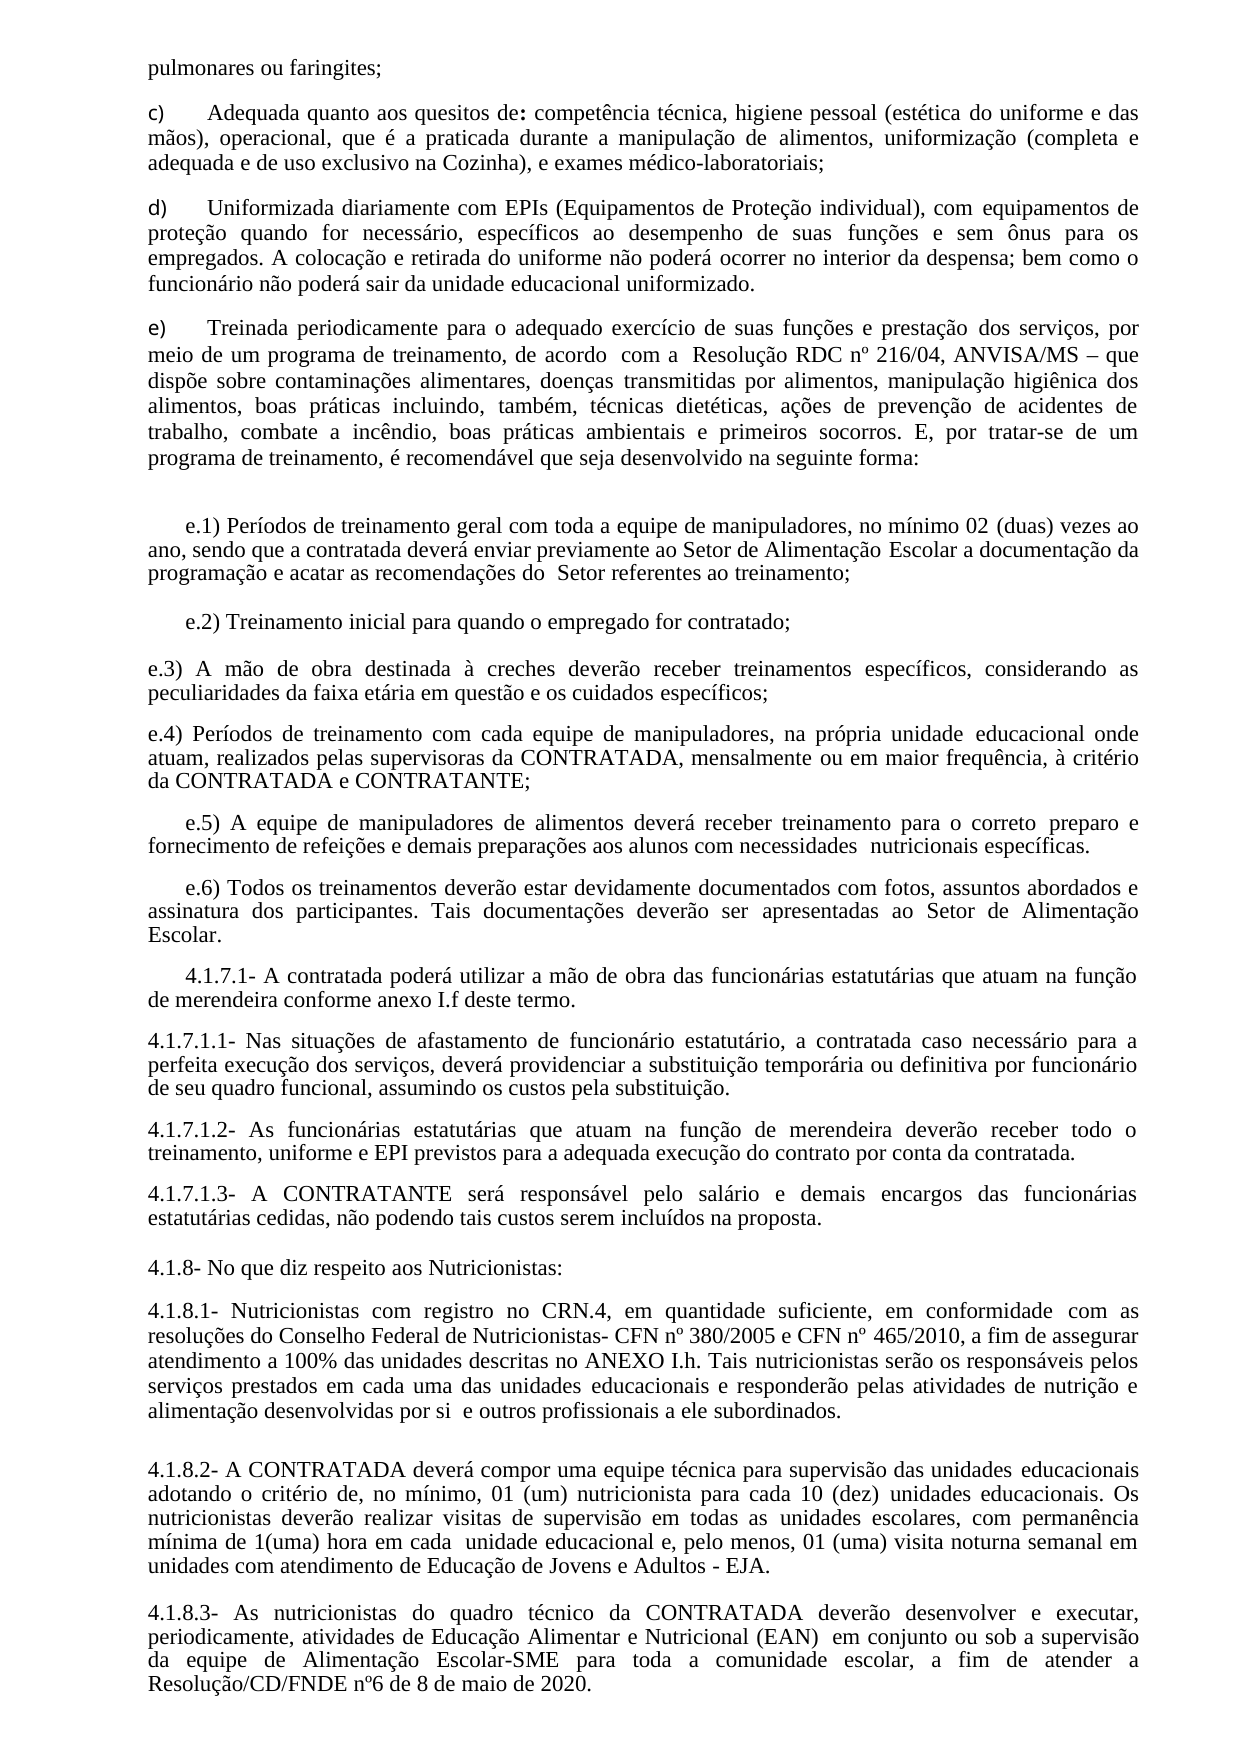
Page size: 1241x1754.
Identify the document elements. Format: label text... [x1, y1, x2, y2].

list e.5) A equipe de manipuladores de alimentos deverá receber treinamento para o correto preparo e fornecimento de refeições e demais preparações aos alunos com necessidades nutricionais específicas. [148, 812, 1139, 859]
list 4.1.7.1- A contratada poderá utilizar a mão de obra das funcionárias estatutárias que atuam na função de merendeira conforme anexo I.f deste termo. [148, 965, 1139, 1012]
list e.3) A mão de obra destinada à creches deverão receber treinamentos específicos, considerando as peculiaridades da faixa etária em questão e os cuidados específicos; [148, 657, 1139, 705]
text 4.1.8.1- Nutricionistas com registro no CRN.4, em quantidade suficiente, em conformidade com as resoluções do Conselho Federal de Nutricionistas- CFN nº 380/2005 e CFN nº 465/2010, a fim de assegurar atendimento a 100% das unidades descritas no ANEXO I.h. Tais nutricionistas serão os responsáveis pelos serviços prestados em cada uma das unidades educacionais e responderão pelas atividades de nutrição e alimentação desenvolvidas por si e outros profissionais a ele subordinados. [148, 1298, 1139, 1424]
list Treinada periodicamente para o adequado exercício de suas funções e prestação dos serviços, por meio de um programa de treinamento, de acordo com a Resolução RDC nº 216/04, ANVISA/MS – que dispõe sobre contaminações alimentares, doenças transmitidas por alimentos, manipulação higiênica dos alimentos, boas práticas incluindo, também, técnicas dietéticas, ações de prevenção de acidentes de trabalho, combate a incêndio, boas práticas ambientais e primeiros socorros. E, por tratar-se de um programa de treinamento, é recomendável que seja desenvolvido na seguinte forma: [148, 313, 1139, 471]
text 4.1.7.1.3- A CONTRATANTE será responsável pelo salário e demais encargos das funcionárias estatutárias cedidas, não podendo tais custos serem incluídos na proposta. [148, 1183, 1139, 1230]
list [148, 56, 1139, 81]
text 4.1.8- No que diz respeito aos Nutricionistas: [148, 1254, 1139, 1281]
list e.1) Períodos de treinamento geral com toda a equipe de manipuladores, no mínimo 02 (duas) vezes ao ano, sendo que a contratada deverá enviar previamente ao Setor de Alimentação Escolar a documentação da programação e acatar as recomendações do Setor referentes ao treinamento; [148, 514, 1139, 586]
list e.6) Todos os treinamentos deverão estar devidamente documentados com fotos, assuntos abordados e assinatura dos participantes. Tais documentações deverão ser apresentadas ao Setor de Alimentação Escolar. [148, 876, 1139, 947]
text 4.1.7.1.1- Nas situações de afastamento de funcionário estatutário, a contratada caso necessário para a perfeita execução dos serviços, deverá providenciar a substituição temporária ou definitiva por funcionário de seu quadro funcional, assumindo os custos pela substituição. [148, 1030, 1139, 1101]
list e.4) Períodos de treinamento com cada equipe de manipuladores, na própria unidade educacional onde atuam, realizados pelas supervisoras da CONTRATADA, mensalmente ou em maior frequência, à critério da CONTRATADA e CONTRATANTE; [148, 722, 1139, 794]
text 4.1.8.3- As nutricionistas do quadro técnico da CONTRATADA deverão desenvolver e executar, periodicamente, atividades de Educação Alimentar e Nutricional (EAN) em conjunto ou sob a supervisão da equipe de Alimentação Escolar-SME para toda a comunidade escolar, a fim de atender a Resolução/CD/FNDE nº6 de 8 de maio de 2020. [148, 1602, 1139, 1697]
text 4.1.7.1.2- As funcionárias estatutárias que atuam na função de merendeira deverão receber todo o treinamento, uniforme e EPI previstos para a adequada execução do contrato por conta da contratada. [148, 1118, 1139, 1166]
text 4.1.8.2- A CONTRATADA deverá compor uma equipe técnica para supervisão das unidades educacionais adotando o critério de, no mínimo, 01 (um) nutricionista para cada 10 (dez) unidades educacionais. Os nutricionistas deverão realizar visitas de supervisão em todas as unidades escolares, com permanência mínima de 1(uma) hora em cada unidade educacional e, pelo menos, 01 (uma) visita noturna semanal em unidades com atendimento de Educação de Jovens e Adultos - EJA. [148, 1458, 1139, 1578]
list e.2) Treinamento inicial para quando o empregado for contratado; [148, 608, 1139, 634]
list Uniformizada diariamente com EPIs (Equipamentos de Proteção individual), com equipamentos de proteção quando for necessário, específicos ao desempenho de suas funções e sem ônus para os empregados. A colocação e retirada do uniforme não poderá ocorrer no interior da despensa; bem como o funcionário não poderá sair da unidade educacional uniformizado. [148, 194, 1139, 296]
list Adequada quanto aos quesitos de: competência técnica, higiene pessoal (estética do uniforme e das mãos), operacional, que é a praticada durante a manipulação de alimentos, uniformização (completa e adequada e de uso exclusivo na Cozinha), e exames médico-laboratoriais; [148, 98, 1139, 176]
